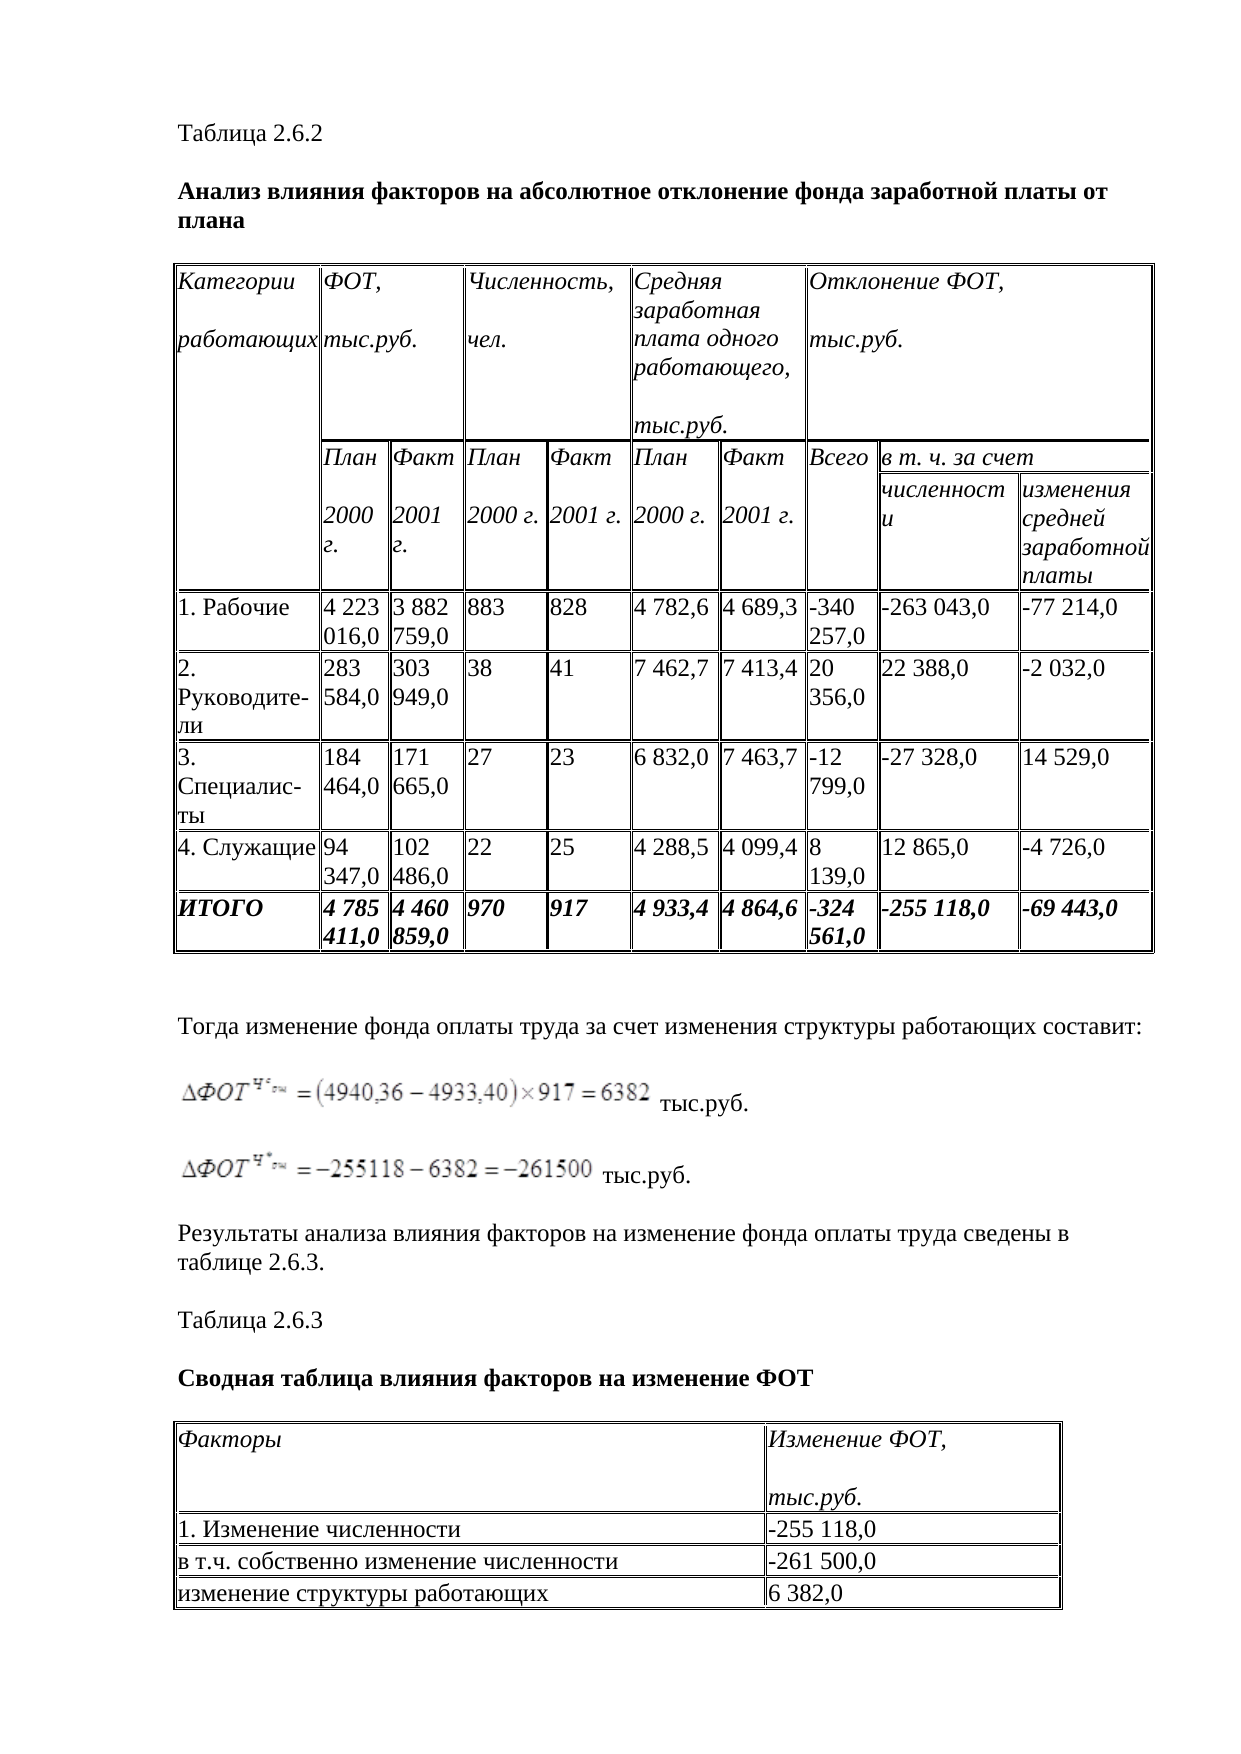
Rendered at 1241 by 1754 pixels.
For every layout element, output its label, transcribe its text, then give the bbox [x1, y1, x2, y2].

table_cell -69 443,0 [1020, 890, 1152, 950]
table_cell численности [881, 474, 1018, 589]
table_cell 917 [547, 893, 631, 950]
table_cell 303 949,0 [392, 653, 463, 739]
table_cell 184 464,0 [322, 743, 388, 829]
table_cell 23 [549, 743, 630, 829]
table_header Отклонение ФОТ, тыс.руб. [807, 266, 1151, 439]
table_cell -255 118,0 [766, 1511, 1061, 1542]
text Сводная таблица влияния факторов на изменение ФОТ [177, 1363, 1152, 1391]
table_header Категории работающих [177, 266, 321, 589]
table_cell -77 214,0 [1021, 589, 1152, 650]
table_cell 8 139,0 [808, 832, 877, 889]
table_cell -2 032,0 [1020, 650, 1153, 739]
table_cell 4 099,4 [722, 832, 805, 889]
table_cell 3. Специалис-ты [177, 739, 319, 829]
table_cell Всего [808, 442, 877, 589]
text Анализ влияния факторов на абсолютное отклонение фонда заработной платы от плана [177, 176, 1152, 233]
table_cell в т. ч. за счет [881, 439, 1151, 471]
table_cell -340 257,0 [808, 593, 877, 650]
table_cell 38 [466, 653, 546, 739]
table_cell 6 382,0 [766, 1575, 1060, 1606]
table_cell 7 413,4 [722, 653, 805, 739]
table_cell -255 118,0 [879, 893, 1019, 950]
text Тогда изменение фонда оплаты труда за счет изменения структуры работающих составит: [177, 1011, 1152, 1040]
table_cell -27 328,0 [881, 743, 1018, 829]
table_cell 7 462,7 [633, 653, 718, 739]
table_cell 283 584,0 [322, 653, 388, 739]
table_cell ИТОГО [177, 890, 321, 950]
table_cell 970 [465, 893, 547, 950]
table_cell 4 785 411,0 [321, 890, 390, 950]
picture [177, 1069, 654, 1112]
table_header Численность, чел. [465, 266, 631, 439]
table_cell 25 [549, 832, 630, 889]
table_cell 4 933,4 [631, 890, 720, 950]
table_cell -4 726,0 [1020, 829, 1153, 889]
table_cell 6 832,0 [633, 743, 718, 829]
table_cell 4 689,3 [722, 593, 805, 650]
table_cell 14 529,0 [1021, 739, 1152, 829]
table_cell 4 223 016,0 [322, 593, 388, 650]
table_cell 4 782,6 [633, 593, 718, 650]
table_header Изменение ФОТ, тыс.руб. [766, 1424, 1059, 1511]
table_cell 20 356,0 [808, 653, 877, 739]
table_cell Факт 2001 г. [722, 442, 805, 589]
table_cell изменение структуры работающих [177, 1575, 766, 1606]
text Результаты анализа влияния факторов на изменение фонда оплаты труда сведены в таблице 2.6.3. [177, 1218, 1152, 1276]
table_cell 4 460 859,0 [390, 893, 465, 950]
table_cell План 2000 г. [633, 442, 718, 589]
table_cell 94 347,0 [322, 832, 388, 889]
table_cell 41 [549, 653, 630, 739]
table_cell 883 [466, 593, 546, 650]
table_cell 3 882 759,0 [392, 593, 463, 650]
table_header Средняя заработная плата одного работающего, тыс.руб. [631, 266, 807, 439]
table_cell План 2000 г. [322, 442, 388, 589]
table_cell 2. Руководите-ли [175, 650, 321, 739]
table_cell 1. Рабочие [177, 589, 319, 650]
table_cell -324 561,0 [807, 890, 879, 950]
table_cell 4. Служащие [175, 829, 321, 889]
table_cell План 2000 г. [466, 442, 546, 589]
table_cell 4 864,6 [720, 893, 807, 950]
table_cell 4 288,5 [633, 832, 718, 889]
table_cell Факт 2001 г. [392, 442, 463, 589]
table_cell 171 665,0 [392, 743, 463, 829]
table_cell -261 500,0 [767, 1543, 1060, 1574]
table_cell -12 799,0 [808, 743, 877, 829]
table_header ФОТ, тыс.руб. [321, 266, 465, 439]
text Таблица 2.6.3 [177, 1305, 1152, 1333]
table_cell 102 486,0 [392, 832, 463, 889]
table_cell Факт 2001 г. [549, 442, 630, 589]
picture [177, 1146, 596, 1184]
text Таблица 2.6.2 [177, 118, 1152, 147]
table_header Факторы [177, 1424, 766, 1511]
table_cell 1. Изменение численности [175, 1511, 766, 1542]
table_cell -263 043,0 [881, 593, 1018, 650]
table_cell 12 865,0 [881, 832, 1018, 889]
table_cell 27 [466, 743, 546, 829]
table_cell 828 [549, 593, 630, 650]
table_cell 7 463,7 [722, 743, 805, 829]
table_cell 22 388,0 [881, 653, 1018, 739]
table_cell изменения средней заработной платы [1020, 471, 1153, 589]
table_cell в т.ч. собственно изменение численности [177, 1543, 764, 1574]
table_cell 22 [466, 832, 546, 889]
